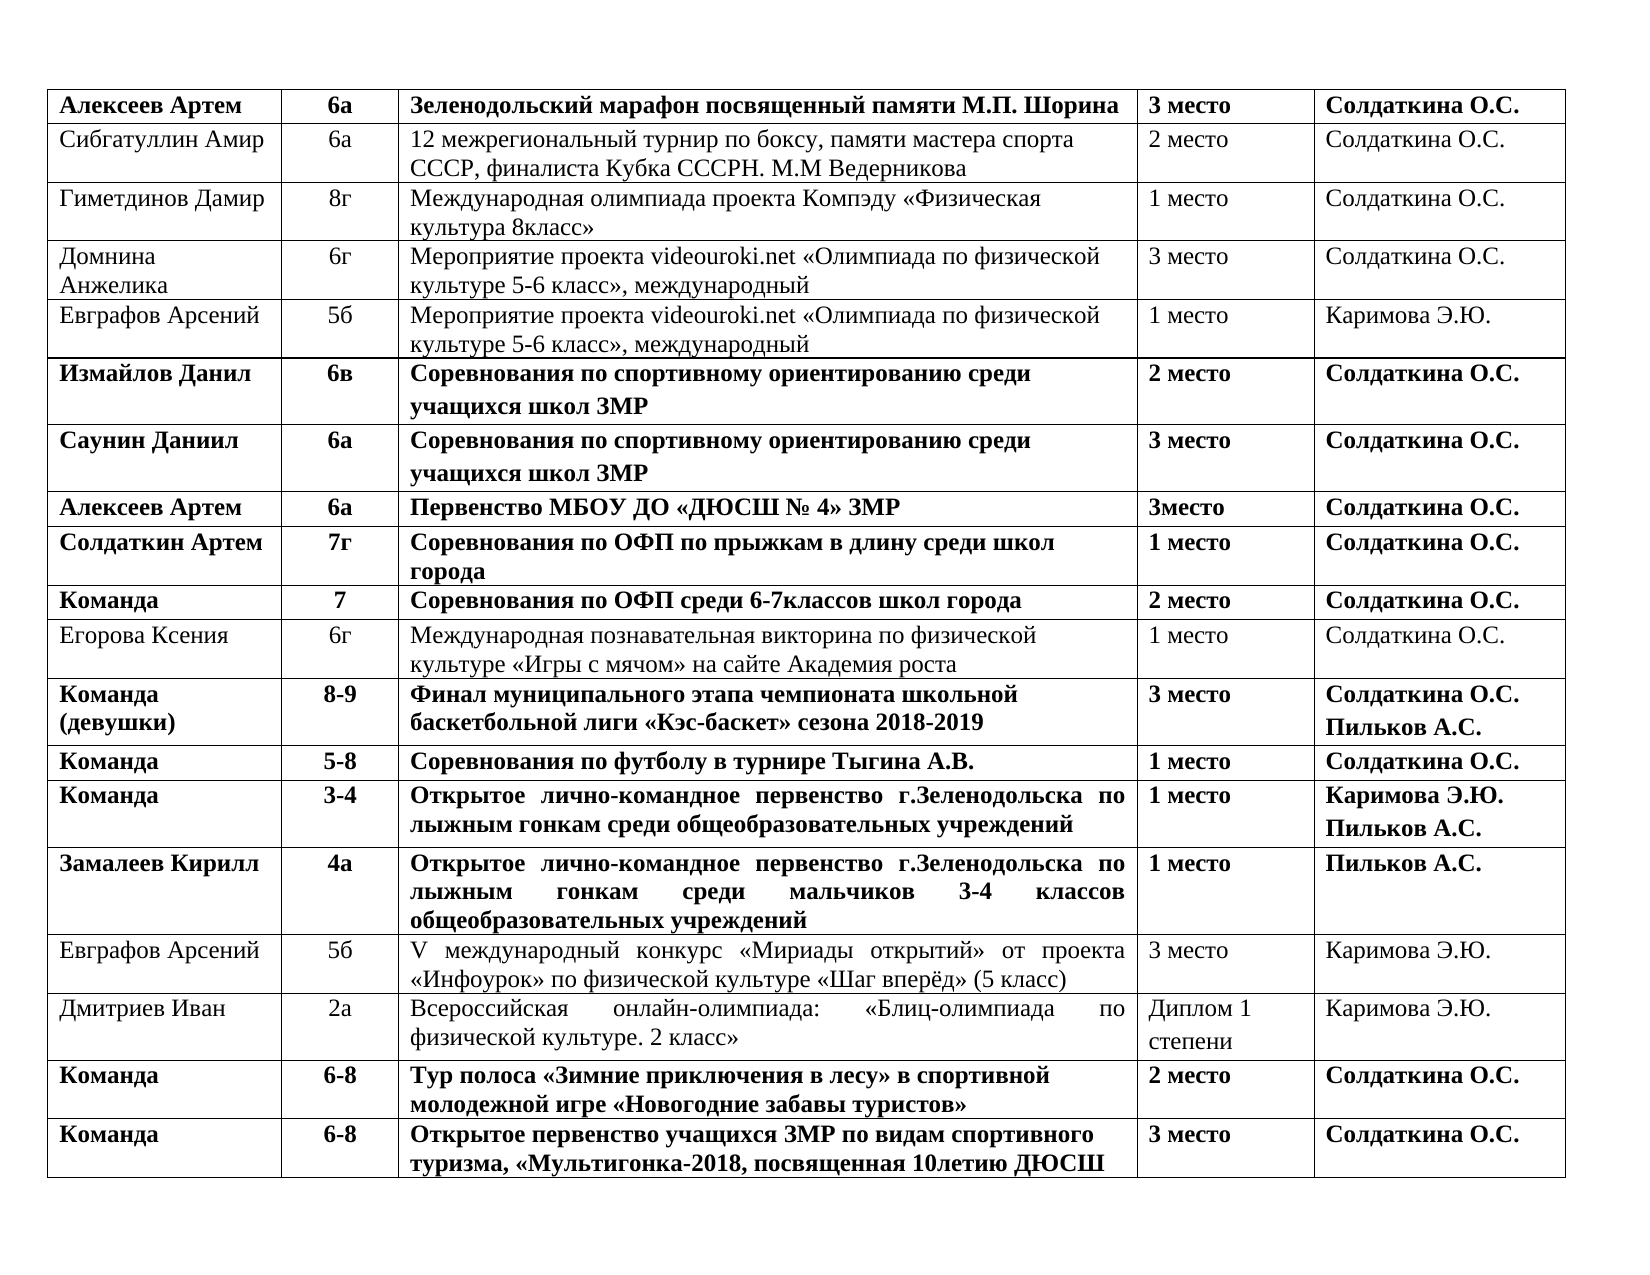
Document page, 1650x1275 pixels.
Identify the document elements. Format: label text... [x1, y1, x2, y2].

table_cell Солдаткина О.С. [1315, 359, 1565, 424]
table_cell Финал муниципального этапа чемпионата школьной баскетбольной лиги «Кэс-баскет» сезона 2018-2019 [399, 679, 1137, 745]
table_cell Соревнования по футболу в турнире Тыгина А.В. [399, 746, 1137, 779]
table_cell 6г [282, 241, 398, 299]
table_cell V международный конкурс «Мириады открытий» от проекта «Инфоурок» по физической культуре «Шаг вперёд» (5 класс) [399, 935, 1137, 992]
table_cell Каримова Э.Ю. [1315, 935, 1565, 992]
table_cell 3 место [1138, 679, 1314, 745]
table_cell 6-8 [282, 1119, 398, 1177]
table_cell Измайлов Данил [48, 359, 281, 424]
table_cell 12 межрегиональный турнир по боксу, памяти мастера спорта СССР, финалиста Кубка СССРН. М.М Ведерникова [399, 124, 1137, 182]
table_cell 2а [282, 994, 398, 1059]
table_cell Зеленодольский марафон посвященный памяти М.П. Шорина [399, 90, 1137, 123]
table_cell 1 место [1138, 746, 1314, 779]
table_cell Дмитриев Иван [48, 994, 281, 1059]
table_cell Сибгатуллин Амир [48, 124, 281, 182]
table_cell Солдаткина О.С. [1315, 746, 1565, 779]
table_cell Солдаткин Артем [48, 527, 281, 584]
table_cell Команда [48, 781, 281, 847]
table_cell Мероприятие проекта videouroki.net «Олимпиада по физической культуре 5-6 класс», международный [399, 241, 1137, 299]
table_cell Евграфов Арсений [48, 300, 281, 357]
table_cell 8г [282, 183, 398, 240]
table_cell Солдаткина О.С. [1315, 620, 1565, 678]
table_cell Команда [48, 1119, 281, 1177]
table_cell 1 место [1138, 527, 1314, 584]
table_cell Солдаткина О.С. [1315, 183, 1565, 240]
table_cell 8-9 [282, 679, 398, 745]
table_cell Солдаткина О.С. [1315, 124, 1565, 182]
table_cell Соревнования по ОФП среди 6-7классов школ города [399, 586, 1137, 619]
table_cell Соревнования по спортивному ориентированию среди учащихся школ ЗМР [399, 425, 1137, 491]
table_cell Пильков А.С. [1315, 848, 1565, 934]
table_cell Каримова Э.Ю. [1315, 994, 1565, 1059]
table_cell 5-8 [282, 746, 398, 779]
table_cell 5б [282, 935, 398, 992]
table_cell 6в [282, 359, 398, 424]
table_cell Открытое лично-командное первенство г.Зеленодольска по лыжным гонкам среди общеобразовательных учреждений [399, 781, 1137, 847]
table_cell 2 место [1138, 359, 1314, 424]
table_cell 3 место [1138, 241, 1314, 299]
table_cell Диплом 1 степени [1138, 994, 1314, 1059]
table_cell Домнина Анжелика [48, 241, 281, 299]
table_cell Команда [48, 586, 281, 619]
table_cell Каримова Э.Ю. Пильков А.С. [1315, 781, 1565, 847]
table_cell 1 место [1138, 848, 1314, 934]
table_cell 2 место [1138, 1061, 1314, 1118]
table_cell Команда (девушки) [48, 679, 281, 745]
table_cell 1 место [1138, 183, 1314, 240]
table_cell 6-8 [282, 1061, 398, 1118]
table_cell 6а [282, 124, 398, 182]
table_cell 3место [1138, 492, 1314, 526]
table_cell Солдаткина О.С. [1315, 586, 1565, 619]
table_cell Солдаткина О.С. [1315, 241, 1565, 299]
table_cell Соревнования по ОФП по прыжкам в длину среди школ города [399, 527, 1137, 584]
table_cell Замалеев Кирилл [48, 848, 281, 934]
table_cell 3 место [1138, 935, 1314, 992]
table_cell 3-4 [282, 781, 398, 847]
table_cell Солдаткина О.С. [1315, 90, 1565, 123]
table_cell Евграфов Арсений [48, 935, 281, 992]
table_cell Алексеев Артем [48, 492, 281, 526]
table_cell Солдаткина О.С. [1315, 527, 1565, 584]
table_cell Мероприятие проекта videouroki.net «Олимпиада по физической культуре 5-6 класс», международный [399, 300, 1137, 357]
table_cell 1 место [1138, 300, 1314, 357]
table_cell 4а [282, 848, 398, 934]
table_cell 5б [282, 300, 398, 357]
table_cell Международная олимпиада проекта Компэду «Физическая культура 8класс» [399, 183, 1137, 240]
table_cell Солдаткина О.С. [1315, 1119, 1565, 1177]
table_cell Гиметдинов Дамир [48, 183, 281, 240]
table_cell 1 место [1138, 781, 1314, 847]
table_cell Команда [48, 746, 281, 779]
table_cell Алексеев Артем [48, 90, 281, 123]
table_cell 7г [282, 527, 398, 584]
table_cell 3 место [1138, 425, 1314, 491]
table_cell Открытое лично-командное первенство г.Зеленодольска по лыжным гонкам среди мальчиков 3-4 классов общеобразовательных учреждений [399, 848, 1137, 934]
table_cell Солдаткина О.С. [1315, 1061, 1565, 1118]
table_cell Солдаткина О.С. [1315, 492, 1565, 526]
table_cell Первенство МБОУ ДО «ДЮСШ № 4» ЗМР [399, 492, 1137, 526]
table_cell Егорова Ксения [48, 620, 281, 678]
table_cell 6а [282, 425, 398, 491]
table_cell 6а [282, 90, 398, 123]
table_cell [399, 1119, 1137, 1177]
table_cell 1 место [1138, 620, 1314, 678]
table_cell Каримова Э.Ю. [1315, 300, 1565, 357]
table_cell Солдаткина О.С. Пильков А.С. [1315, 679, 1565, 745]
table_cell 3 место [1138, 90, 1314, 123]
table_cell 2 место [1138, 586, 1314, 619]
table_cell 6г [282, 620, 398, 678]
table_cell 6а [282, 492, 398, 526]
table_cell Международная познавательная викторина по физической культуре «Игры с мячом» на сайте Академия роста [399, 620, 1137, 678]
table_cell 2 место [1138, 124, 1314, 182]
table_cell Команда [48, 1061, 281, 1118]
table_cell Солдаткина О.С. [1315, 425, 1565, 491]
table_cell Саунин Даниил [48, 425, 281, 491]
table_cell Соревнования по спортивному ориентированию среди учащихся школ ЗМР [399, 359, 1137, 424]
table_cell Всероссийская онлайн-олимпиада: «Блиц-олимпиада по физической культуре. 2 класс» [399, 994, 1137, 1059]
table_cell 7 [282, 586, 398, 619]
table_cell Тур полоса «Зимние приключения в лесу» в спортивной молодежной игре «Новогодние забавы туристов» [399, 1061, 1137, 1118]
table_cell 3 место [1138, 1119, 1314, 1177]
